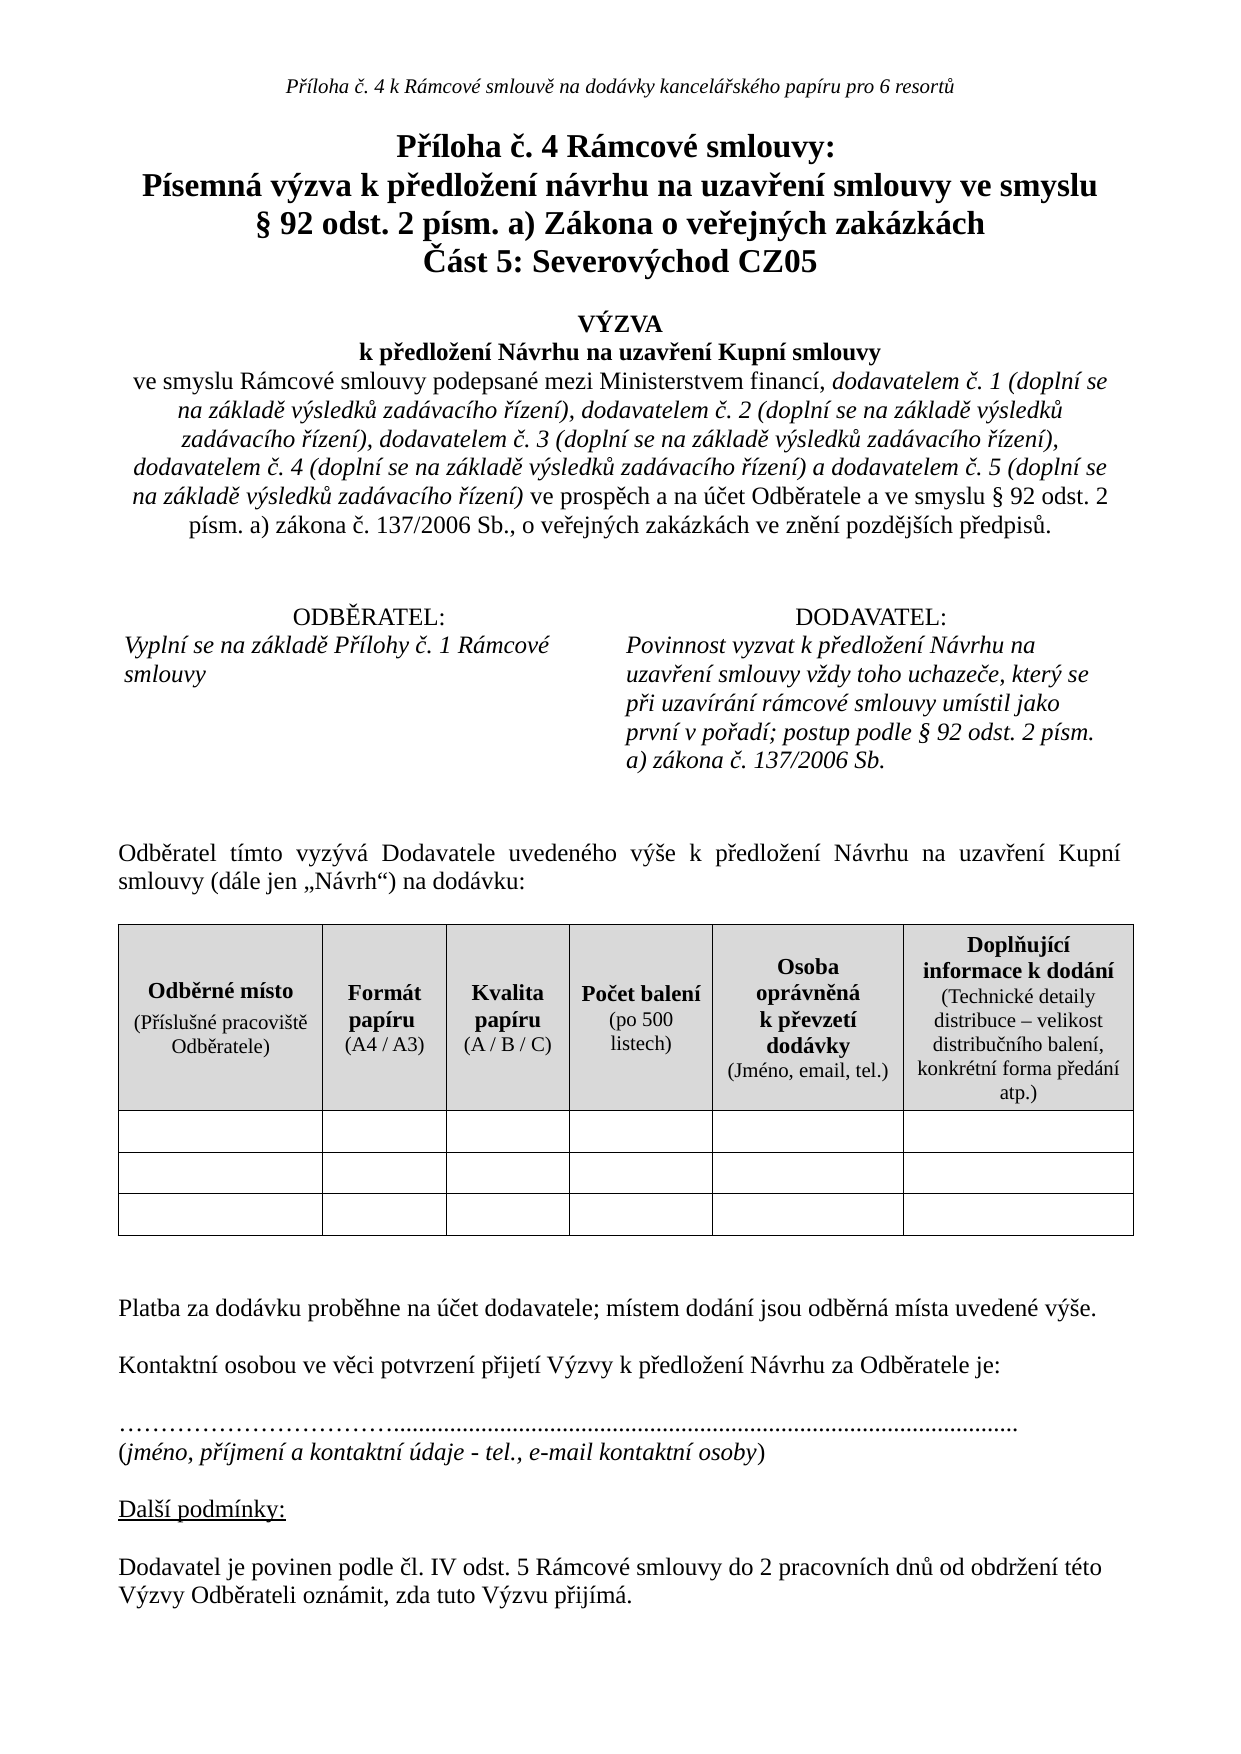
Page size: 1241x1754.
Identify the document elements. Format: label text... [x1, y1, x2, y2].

table_cell [904, 1111, 1133, 1152]
table_cell [323, 1111, 446, 1152]
text Platba za dodávku proběhne na účet dodavatele; místem dodání jsou odběrná místa uvedené výše. [118, 1293, 1122, 1322]
table_header Odběrné místo (Příslušné pracoviště Odběratele) [119, 925, 322, 1110]
table_cell [713, 1194, 903, 1234]
table_cell [713, 1153, 903, 1193]
text VÝZVA [118, 309, 1122, 337]
table_header Formát papíru (A4 / A3) [323, 925, 446, 1110]
table_cell [119, 1111, 322, 1152]
table_header Kvalita papíru (A / B / C) [447, 925, 569, 1110]
table_cell [904, 1194, 1133, 1234]
table_cell [570, 1194, 712, 1234]
table_cell [570, 1153, 712, 1193]
text Odběratel tímto vyzývá Dodavatele uvedeného výše k předložení Návrhu na uzavření Kupní smlouvy (dále jen „Návrh“) na dodávku: [118, 838, 1122, 895]
table_header Osoba oprávněná k převzetí dodávky (Jméno, email, tel.) [713, 925, 903, 1110]
table_header DODAVATEL: Povinnost vyzvat k předložení Návrhu na uzavření smlouvy vždy toho uchazeče, který se při uzavírání rámcové smlouvy umístil jako první v pořadí; postup podle § 92 odst. 2 písm. a) zákona č. 137/2006 Sb. [620, 596, 1122, 809]
table_header Doplňující informace k dodání (Technické detaily distribuce – velikost distribučního balení, konkrétní forma předání atp.) [904, 925, 1133, 1110]
table_cell [323, 1194, 446, 1234]
text ve smyslu Rámcové smlouvy podepsané mezi Ministerstvem financí, dodavatelem č. 1 (doplní se na základě výsledků zadávacího řízení), dodavatelem č. 2 (doplní se na základě výsledků zadávacího řízení), dodavatelem č. 3 (doplní se na základě výsledků zadávacího řízení), dodavatelem č. 4 (doplní se na základě výsledků zadávacího řízení) a dodavatelem č. 5 (doplní se na základě výsledků zadávacího řízení) ve prospěch a na účet Odběratele a ve smyslu § 92 odst. 2 písm. a) zákona č. 137/2006 Sb., o veřejných zakázkách ve znění pozdějších předpisů. [118, 366, 1122, 539]
table_cell [713, 1111, 903, 1152]
text k předložení Návrhu na uzavření Kupní smlouvy [118, 337, 1122, 366]
table_header ODBĚRATEL: Vyplní se na základě Přílohy č. 1 Rámcové smlouvy [118, 596, 620, 809]
table_cell [447, 1153, 569, 1193]
table_cell [323, 1153, 446, 1193]
table_cell [447, 1194, 569, 1234]
table_cell [119, 1194, 322, 1234]
table_header Počet balení (po 500 listech) [570, 925, 712, 1110]
text Kontaktní osobou ve věci potvrzení přijetí Výzvy k předložení Návrhu za Odběratele je: [118, 1351, 1122, 1379]
text Dodavatel je povinen podle čl. IV odst. 5 Rámcové smlouvy do 2 pracovních dnů od obdržení této Výzvy Odběrateli oznámit, zda tuto Výzvu přijímá. [118, 1552, 1122, 1609]
text …………………………….................................................................................................... (jméno, příjmení a kontaktní údaje - tel., e-mail kontaktní osoby) [118, 1408, 1122, 1466]
table_cell [570, 1111, 712, 1152]
text Příloha č. 4 Rámcové smlouvy: Písemná výzva k předložení návrhu na uzavření smlouvy ve smyslu § 92 odst. 2 písm. a) Zákona o veřejných zakázkách Část 5: Severovýchod CZ05 [118, 127, 1122, 280]
table_cell [119, 1153, 322, 1193]
table_cell [447, 1111, 569, 1152]
text Další podmínky: [118, 1494, 1122, 1523]
table_cell [904, 1153, 1133, 1193]
